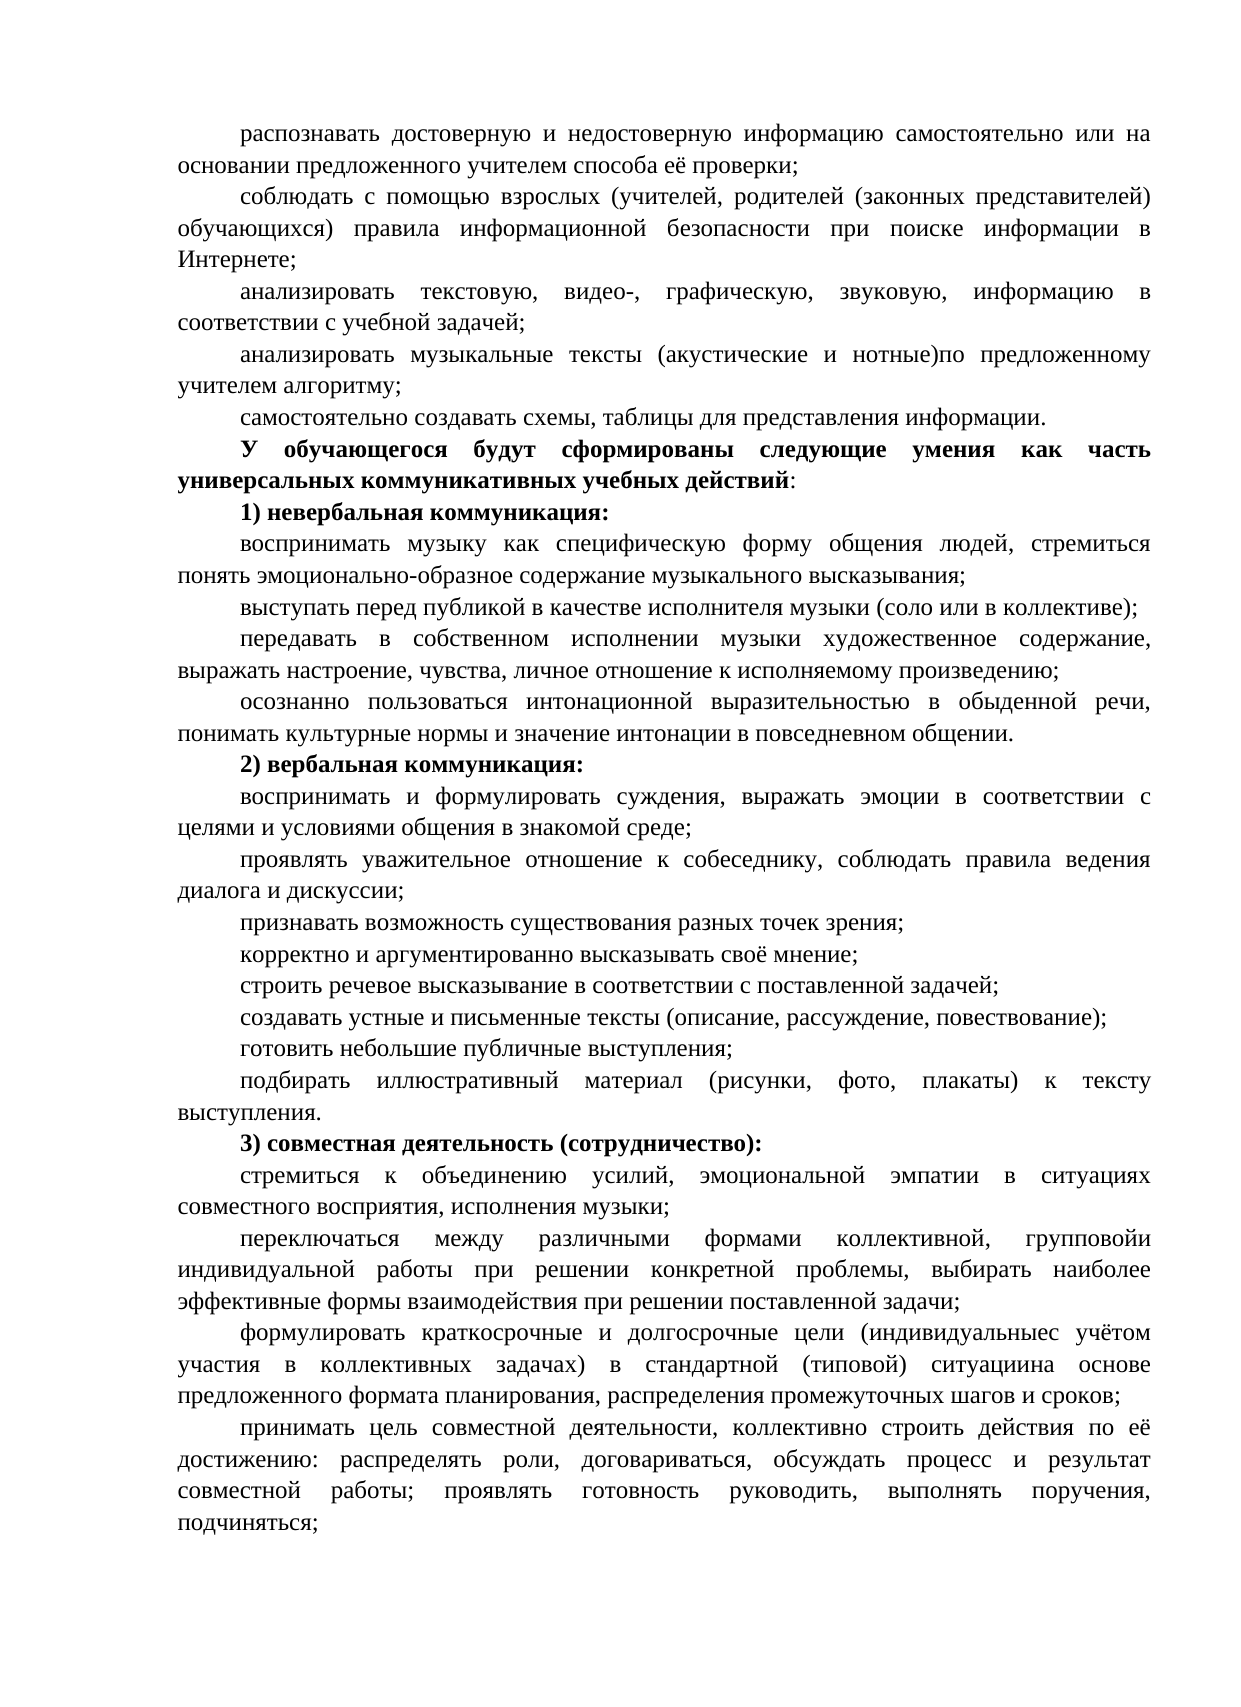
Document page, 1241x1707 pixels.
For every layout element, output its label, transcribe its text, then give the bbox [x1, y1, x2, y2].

text корректно и аргументированно высказывать своё мнение; [177, 939, 1152, 967]
text передавать в собственном исполнении музыки художественное содержание, выражать настроение, чувства, личное отношение к исполняемому произведению; [177, 623, 1152, 683]
text анализировать текстовую, видео-, графическую, звуковую, информацию в соответствии с учебной задачей; [177, 276, 1152, 336]
text самостоятельно создавать схемы, таблицы для представления информации. [177, 402, 1152, 431]
text стремиться к объединению усилий, эмоциональной эмпатии в ситуациях совместного восприятия, исполнения музыки; [177, 1160, 1152, 1220]
text готовить небольшие публичные выступления; [177, 1033, 1152, 1062]
text строить речевое высказывание в соответствии с поставленной задачей; [177, 970, 1152, 999]
text осознанно пользоваться интонационной выразительностью в обыденной речи, понимать культурные нормы и значение интонации в повседневном общении. [177, 686, 1152, 747]
text распознавать достоверную и недостоверную информацию самостоятельно или на основании предложенного учителем способа её проверки; [177, 118, 1152, 178]
text 2) вербальная коммуникация: [177, 749, 1152, 778]
text переключаться между различными формами коллективной, групповойи индивидуальной работы при решении конкретной проблемы, выбирать наиболее эффективные формы взаимодействия при решении поставленной задачи; [177, 1223, 1152, 1315]
text 3) совместная деятельность (сотрудничество): [177, 1128, 1152, 1157]
text создавать устные и письменные тексты (описание, рассуждение, повествование); [177, 1002, 1152, 1031]
text подбирать иллюстративный материал (рисунки, фото, плакаты) к тексту выступления. [177, 1065, 1152, 1125]
text формулировать краткосрочные и долгосрочные цели (индивидуальныес учётом участия в коллективных задачах) в стандартной (типовой) ситуациина основе предложенного формата планирования, распределения промежуточных шагов и сроков; [177, 1317, 1152, 1409]
text воспринимать и формулировать суждения, выражать эмоции в соответствии с целями и условиями общения в знакомой среде; [177, 781, 1152, 841]
text проявлять уважительное отношение к собеседнику, соблюдать правила ведения диалога и дискуссии; [177, 844, 1152, 904]
text 1) невербальная коммуникация: [177, 497, 1152, 526]
text принимать цель совместной деятельности, коллективно строить действия по её достижению: распределять роли, договариваться, обсуждать процесс и результат совместной работы; проявлять готовность руководить, выполнять поручения, подчиняться; [177, 1412, 1152, 1536]
text выступать перед публикой в качестве исполнителя музыки (соло или в коллективе); [177, 592, 1152, 620]
text У обучающегося будут сформированы следующие умения как часть универсальных коммуникативных учебных действий: [177, 434, 1152, 494]
text соблюдать с помощью взрослых (учителей, родителей (законных представителей) обучающихся) правила информационной безопасности при поиске информации в Интернете; [177, 181, 1152, 273]
text воспринимать музыку как специфическую форму общения людей, стремиться понять эмоционально-образное содержание музыкального высказывания; [177, 528, 1152, 589]
text анализировать музыкальные тексты (акустические и нотные)по предложенному учителем алгоритму; [177, 339, 1152, 399]
text признавать возможность существования разных точек зрения; [177, 907, 1152, 936]
